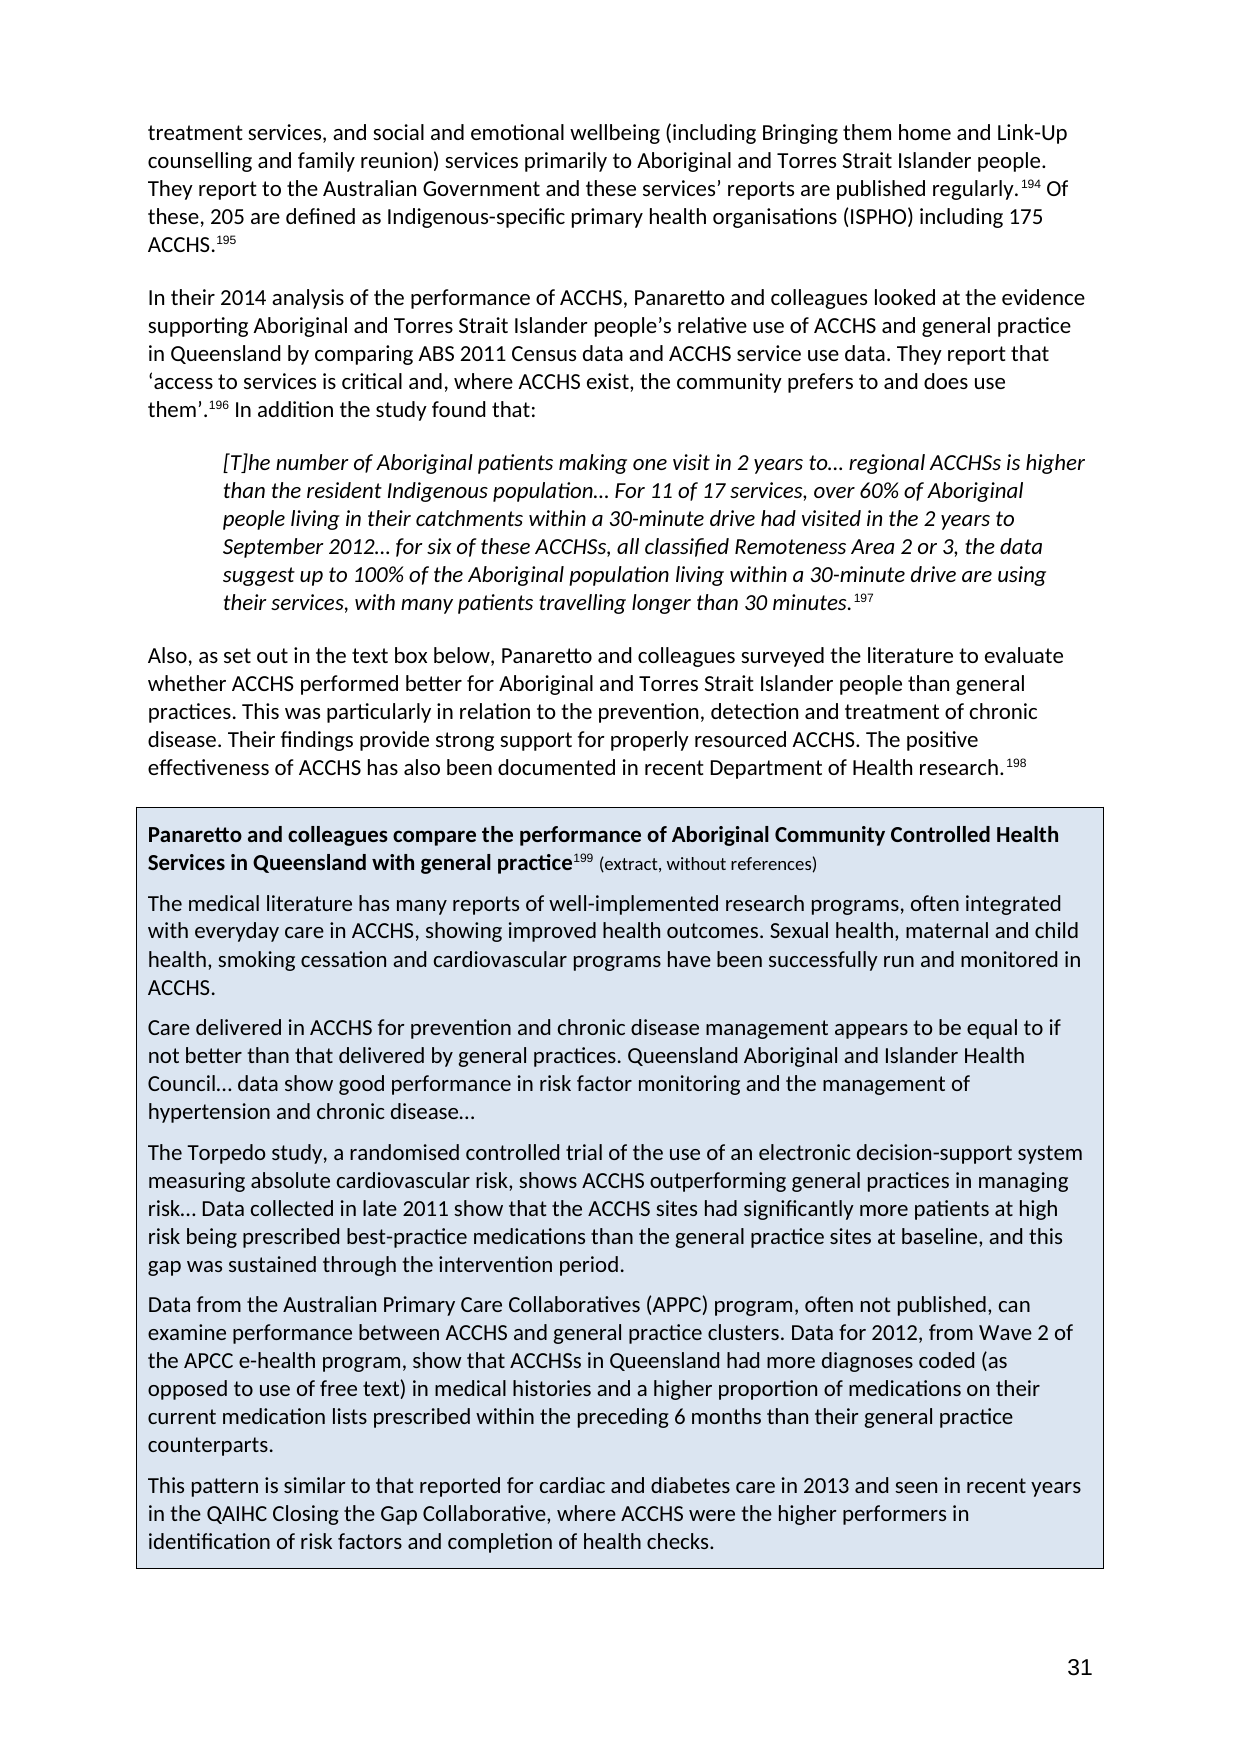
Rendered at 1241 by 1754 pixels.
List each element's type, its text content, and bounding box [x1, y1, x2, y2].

text In their 2014 analysis of the performance of ACCHS, Panaretto and colleagues looked at the evidence supporting Aboriginal and Torres Strait Islander people’s relative use of ACCHS and general practice in Queensland by comparing ABS 2011 Census data and ACCHS service use data. They report that ‘access to services is critical and, where ACCHS exist, the community prefers to and does use them’. In addition the study found that: [148, 283, 1092, 423]
table_header Panaretto and colleagues compare the performance of Aboriginal Community Controlled Health Services in Queensland with general practice (extract, without references) The medical literature has many reports of well-implemented research programs, often integrated with everyday care in ACCHS, showing improved health outcomes. Sexual health, maternal and child health, smoking cessation and cardiovascular programs have been successfully run and monitored in ACCHS. Care delivered in ACCHS for prevention and chronic disease management appears to be equal to if not better than that delivered by general practices. Queensland Aboriginal and Islander Health Council… data show good performance in risk factor monitoring and the management of hypertension and chronic disease… The Torpedo study, a randomised controlled trial of the use of an electronic decision-support system measuring absolute cardiovascular risk, shows ACCHS outperforming general practices in managing risk… Data collected in late 2011 show that the ACCHS sites had significantly more patients at high risk being prescribed best-practice medications than the general practice sites at baseline, and this gap was sustained through the intervention period. Data from the Australian Primary Care Collaboratives (APPC) program, often not published, can examine performance between ACCHS and general practice clusters. Data for 2012, from Wave 2 of the APCC e-health program, show that ACCHSs in Queensland had more diagnoses coded (as opposed to use of free text) in medical histories and a higher proportion of medications on their current medication lists prescribed within the preceding 6 months than their general practice counterparts. This pattern is similar to that reported for cardiac and diabetes care in 2013 and seen in recent years in the QAIHC Closing the Gap Collaborative, where ACCHS were the higher performers in identification of risk factors and completion of health checks. [137, 808, 1103, 1568]
text [T]he number of Aboriginal patients making one visit in 2 years to… regional ACCHSs is higher than the resident Indigenous population… For 11 of 17 services, over 60% of Aboriginal people living in their catchments within a 30-minute drive had visited in the 2 years to September 2012… for six of these ACCHSs, all classified Remoteness Area 2 or 3, the data suggest up to 100% of the Aboriginal population living within a 30-minute drive are using their services, with many patients travelling longer than 30 minutes. [223, 448, 1092, 616]
text Also, as set out in the text box below, Panaretto and colleagues surveyed the literature to evaluate whether ACCHS performed better for Aboriginal and Torres Strait Islander people than general practices. This was particularly in relation to the prevention, detection and treatment of chronic disease. Their findings provide strong support for properly resourced ACCHS. The positive effectiveness of ACCHS has also been documented in recent Department of Health research. [148, 641, 1092, 782]
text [148, 118, 1092, 258]
